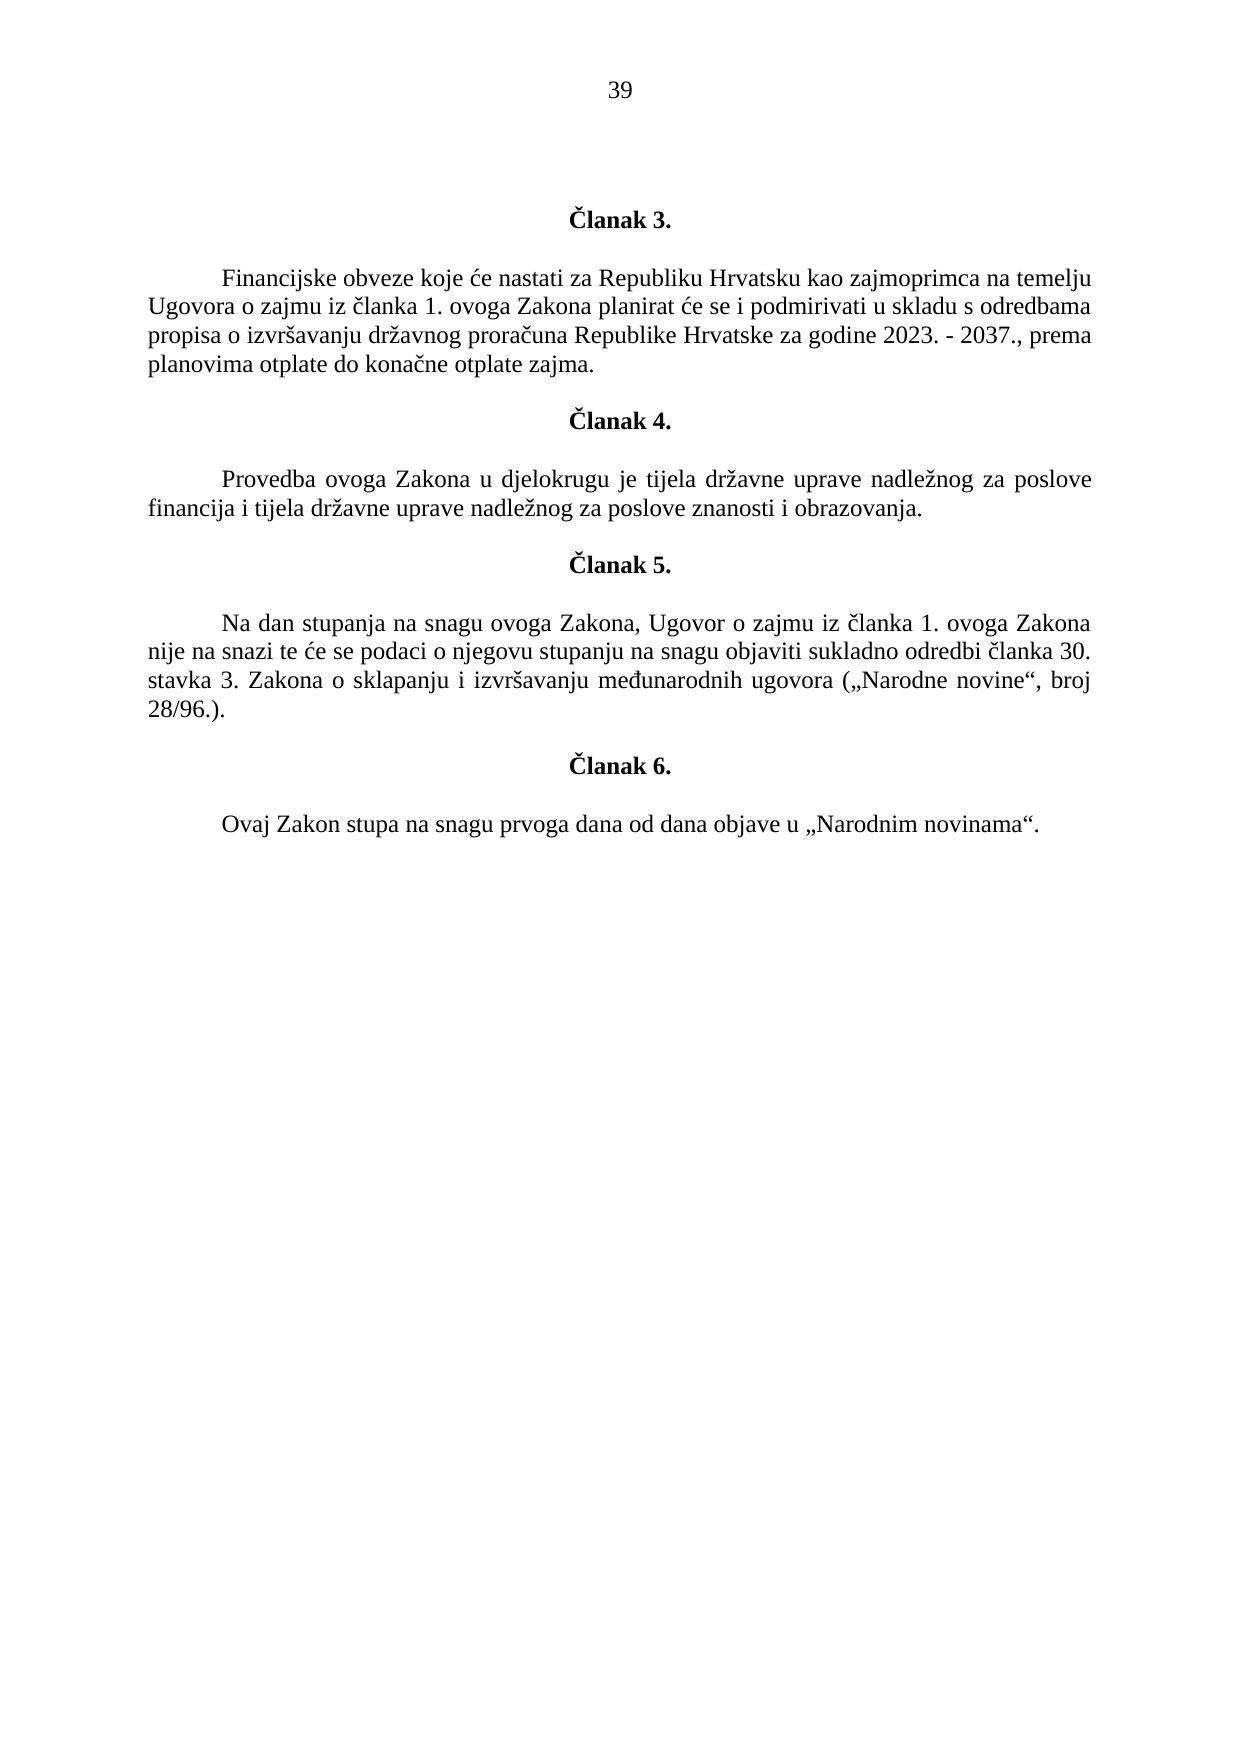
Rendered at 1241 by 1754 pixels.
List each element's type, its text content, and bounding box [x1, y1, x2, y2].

text Provedba ovoga Zakona u djelokrugu je tijela državne uprave nadležnog za poslove financija i tijela državne uprave nadležnog za poslove znanosti i obrazovanja. [148, 464, 1093, 521]
text Financijske obveze koje će nastati za Republiku Hrvatsku kao zajmoprimca na temelju Ugovora o zajmu iz članka 1. ovoga Zakona planirat će se i podmirivati u skladu s odredbama propisa o izvršavanju državnog proračuna Republike Hrvatske za godine 2023. - 2037., prema planovima otplate do konačne otplate zajma. [148, 263, 1093, 378]
text Članak 4. [148, 406, 1093, 435]
text Članak 3. [148, 205, 1093, 234]
text Na dan stupanja na snagu ovoga Zakona, Ugovor o zajmu iz članka 1. ovoga Zakona nije na snazi te će se podaci o njegovu stupanju na snagu objaviti sukladno odredbi članka 30. stavka 3. Zakona o sklapanju i izvršavanju međunarodnih ugovora („Narodne novine“, broj 28/96.). [148, 608, 1093, 723]
text Članak 5. [148, 550, 1093, 579]
text Članak 6. [148, 751, 1093, 780]
text Ovaj Zakon stupa na snagu prvoga dana od dana objave u „Narodnim novinama“. [148, 809, 1093, 838]
